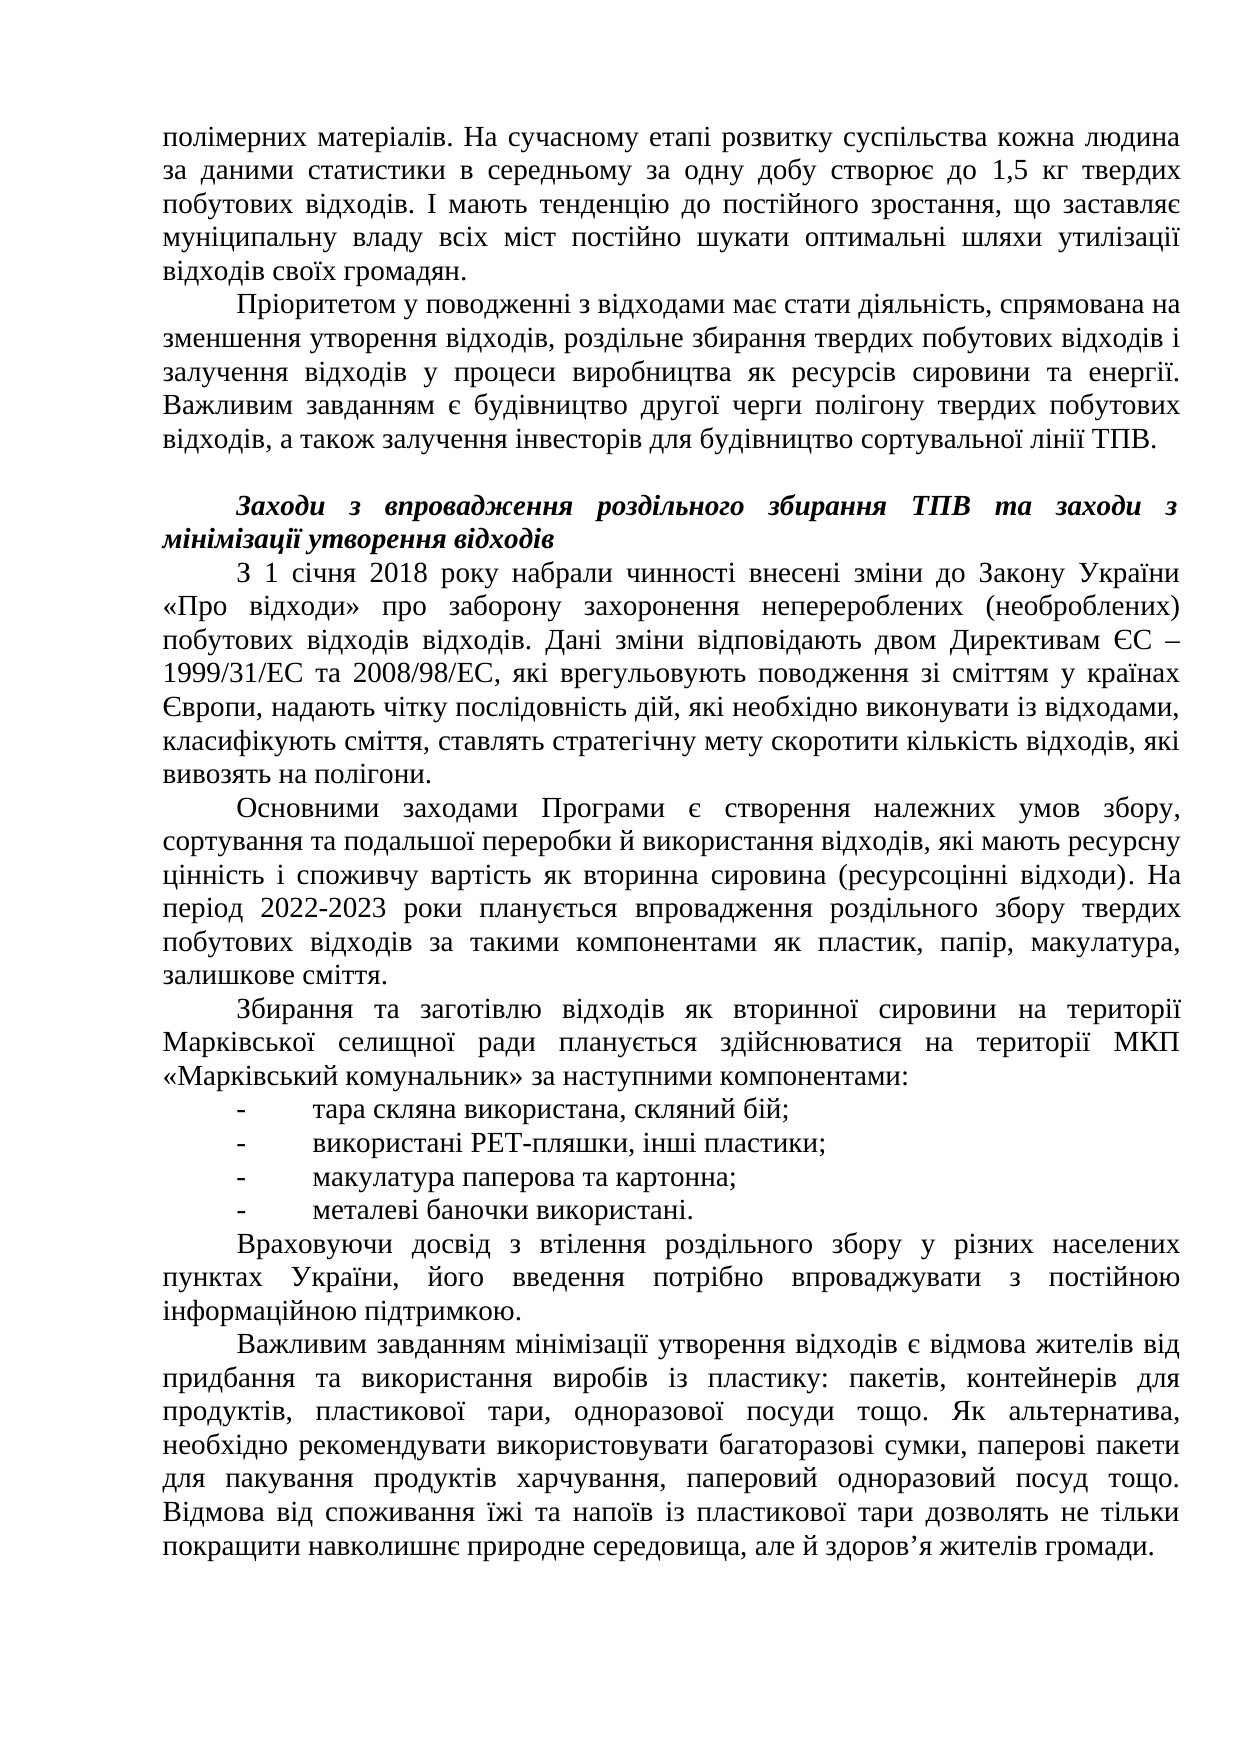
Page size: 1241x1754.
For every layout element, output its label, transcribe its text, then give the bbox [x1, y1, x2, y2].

text - використані РЕТ-пляшки, інші пластики; [162, 1125, 1181, 1159]
text - металеві баночки використані. [162, 1192, 1181, 1226]
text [162, 119, 1181, 287]
text Враховуючи досвід з втілення роздільного збору у різних населених пунктах України, його введення потрібно впроваджувати з постійною інформаційною підтримкою. [162, 1226, 1181, 1326]
text З 1 січня 2018 року набрали чинності внесені зміни до Закону України «Про відходи» про заборону захоронення неперероблених (необроблених) побутових відходів відходів. Дані зміни відповідають двом Директивам ЄС – 1999/31/EC та 2008/98/EC, які врегульовують поводження зі сміттям у країнах Європи, надають чітку послідовність дій, які необхідно виконувати із відходами, класифікують сміття, ставлять стратегічну мету скоротити кількість відходів, які вивозять на полігони. [162, 555, 1181, 790]
text Збирання та заготівлю відходів як вторинної сировини на території Марківської селищної ради планується здійснюватися на території МКП «Марківський комунальник» за наступними компонентами: [162, 991, 1181, 1092]
text Пріоритетом у поводженні з відходами має стати діяльність, спрямована на зменшення утворення відходів, роздільне збирання твердих побутових відходів і залучення відходів у процеси виробництва як ресурсів сировини та енергії. Важливим завданням є будівництво другої черги полігону твердих побутових відходів, а також залучення інвесторів для будівництво сортувальної лінії ТПВ. [162, 287, 1181, 454]
text Заходи з впровадження роздільного збирання ТПВ та заходи з мінімізації утворення відходів [162, 488, 1181, 555]
text - макулатура паперова та картонна; [162, 1159, 1181, 1192]
text - тара скляна використана, cкляний бій; [162, 1092, 1181, 1125]
text Основними заходами Програми є створення належних умов збору, сортування та подальшої переробки й використання відходів, які мають ресурсну цінність і споживчу вартість як вторинна сировина (ресурсоцінні відходи). На період 2022-2023 роки планується впровадження роздільного збору твердих побутових відходів за такими компонентами як пластик, папір, макулатура, залишкове сміття. [162, 790, 1181, 991]
text Важливим завданням мінімізації утворення відходів є відмова жителів від придбання та використання виробів із пластику: пакетів, контейнерів для продуктів, пластикової тари, одноразової посуди тощо. Як альтернатива, необхідно рекомендувати використовувати багаторазові сумки, паперові пакети для пакування продуктів харчування, паперовий одноразовий посуд тощо. Відмова від споживання їжі та напоїв із пластикової тари дозволять не тільки покращити навколишнє природне середовища, але й здоров’я жителів громади. [162, 1326, 1181, 1561]
